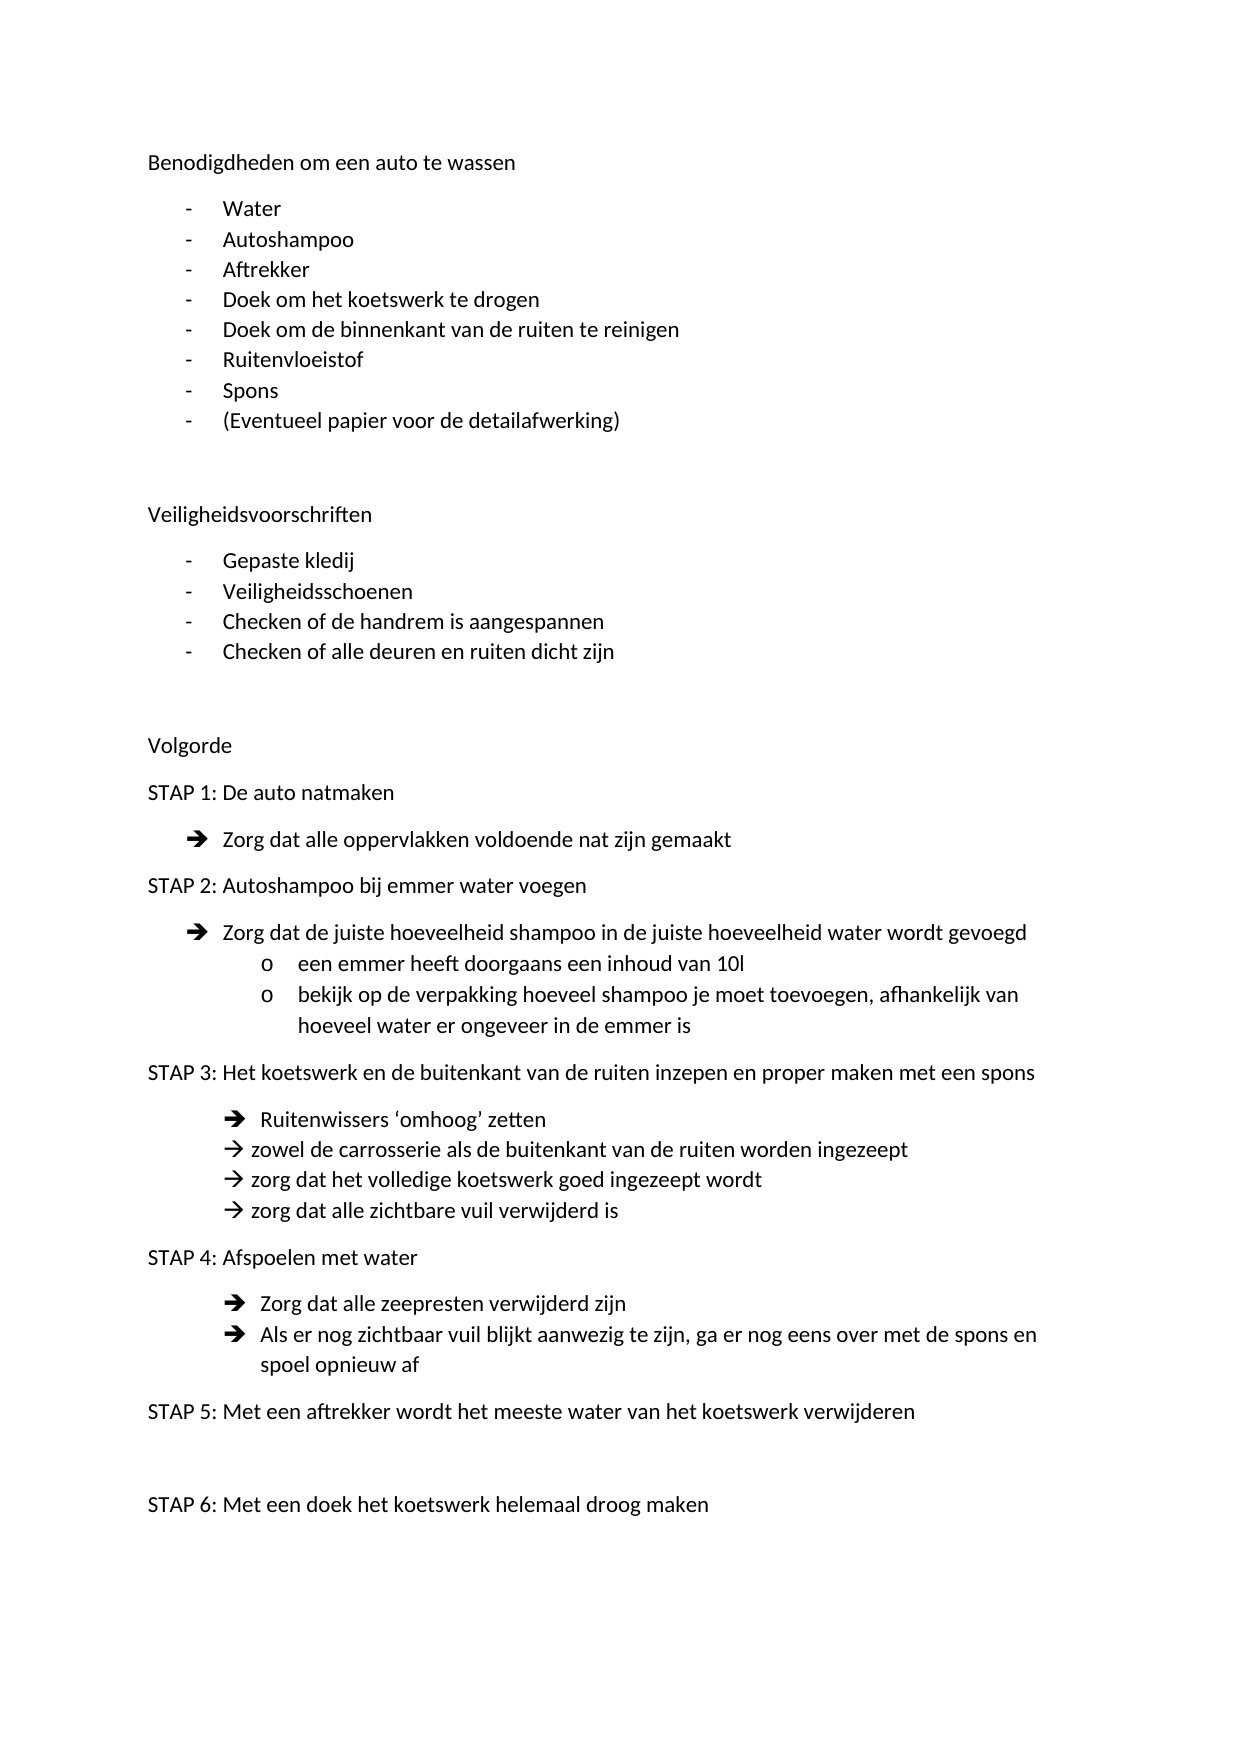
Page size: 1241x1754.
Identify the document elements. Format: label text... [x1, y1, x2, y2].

text STAP 5: Met een aftrekker wordt het meeste water van het koetswerk verwijderen [148, 1397, 1093, 1425]
list Zorg dat alle oppervlakken voldoende nat zijn gemaakt [185, 825, 1093, 853]
list zorg dat alle zichtbare vuil verwijderd is [223, 1196, 1093, 1224]
text STAP 4: Afspoelen met water [148, 1243, 1093, 1271]
text STAP 6: Met een doek het koetswerk helemaal droog maken [148, 1491, 1093, 1519]
list Checken of alle deuren en ruiten dicht zijn [185, 637, 1093, 665]
list Checken of de handrem is aangespannen [185, 607, 1093, 635]
list Veiligheidsschoenen [185, 577, 1093, 605]
list Ruitenwissers ‘omhoog’ zetten [223, 1105, 1093, 1133]
text Benodigdheden om een auto te wassen [148, 148, 1093, 176]
list Gepaste kledij [185, 547, 1093, 574]
list Doek om de binnenkant van de ruiten te reinigen [185, 315, 1093, 343]
text STAP 2: Autoshampoo bij emmer water voegen [148, 872, 1093, 899]
list Autoshampoo [185, 225, 1093, 253]
text STAP 1: De auto natmaken [148, 778, 1093, 806]
list Aftrekker [185, 255, 1093, 283]
list Zorg dat alle zeepresten verwijderd zijn [223, 1289, 1093, 1318]
list Doek om het koetswerk te drogen [185, 285, 1093, 313]
list Ruitenvloeistof [185, 346, 1093, 373]
list Spons [185, 376, 1093, 404]
list Water [185, 194, 1093, 222]
list een emmer heeft doorgaans een inhoud van 10l [260, 949, 1093, 978]
text Veiligheidsvoorschriften [148, 500, 1093, 528]
text STAP 3: Het koetswerk en de buitenkant van de ruiten inzepen en proper maken met een spons [148, 1058, 1093, 1086]
list zowel de carrosserie als de buitenkant van de ruiten worden ingezeept [223, 1135, 1093, 1163]
list Als er nog zichtbaar vuil blijkt aanwezig te zijn, ga er nog eens over met de spons en spoel opnieuw af [223, 1320, 1093, 1378]
list bekijk op de verpakking hoeveel shampoo je moet toevoegen, afhankelijk van hoeveel water er ongeveer in de emmer is [260, 980, 1093, 1039]
list zorg dat het volledige koetswerk goed ingezeept wordt [223, 1166, 1093, 1194]
list Zorg dat de juiste hoeveelheid shampoo in de juiste hoeveelheid water wordt gevoegd [185, 918, 1093, 946]
list (Eventueel papier voor de detailafwerking) [185, 406, 1093, 434]
text Volgorde [148, 731, 1093, 759]
